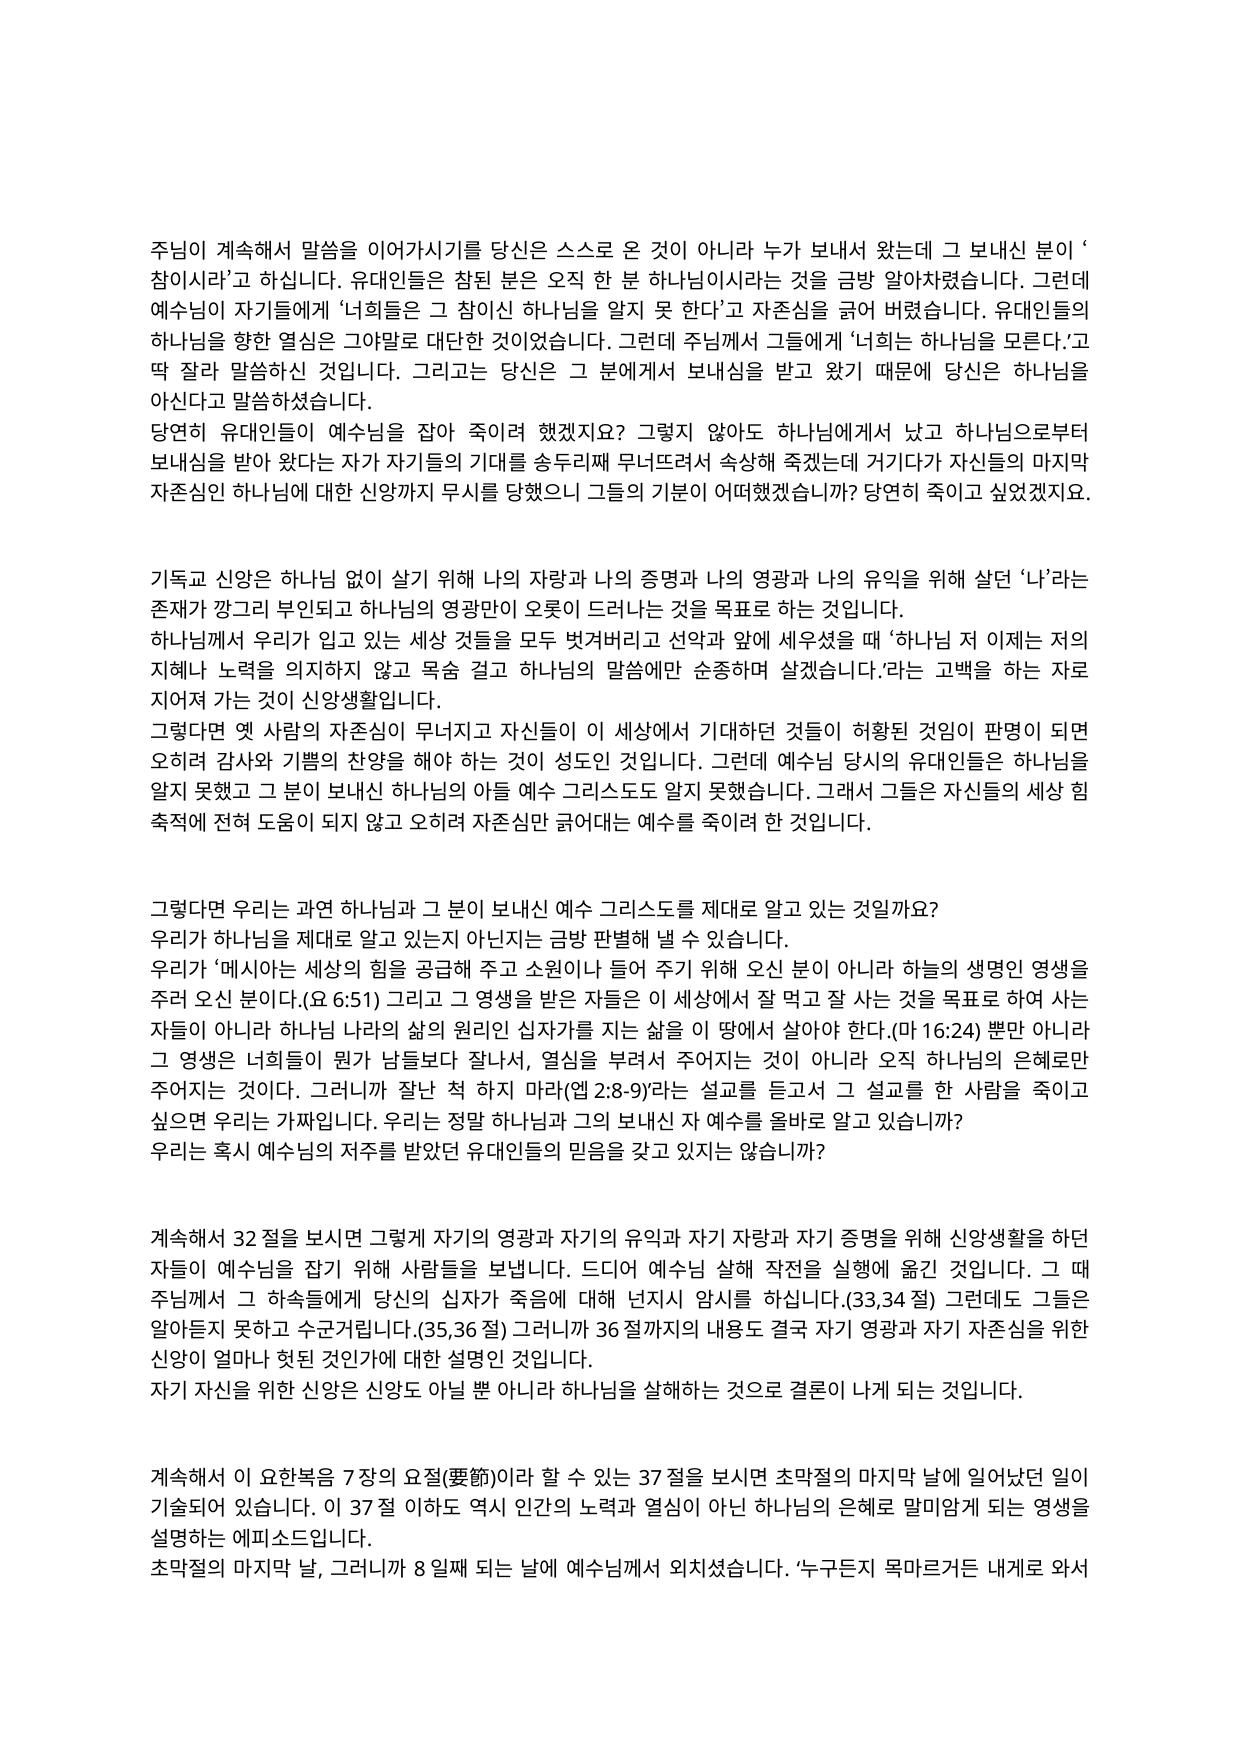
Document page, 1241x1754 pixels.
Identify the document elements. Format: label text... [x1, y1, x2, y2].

text 우리가 하나님을 제대로 알고 있는지 아닌지는 금방 판별해 낼 수 있습니다. [150, 923, 1090, 953]
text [150, 1552, 1090, 1582]
text 자기 자신을 위한 신앙은 신앙도 아닐 뿐 아니라 하나님을 살해하는 것으로 결론이 나게 되는 것입니다. [150, 1374, 1090, 1404]
text 기독교 신앙은 하나님 없이 살기 위해 나의 자랑과 나의 증명과 나의 영광과 나의 유익을 위해 살던 ‘나’라는 존재가 깡그리 부인되고 하나님의 영광만이 오롯이 드러나는 것을 목표로 하는 것입니다. [150, 563, 1090, 624]
text 계속해서 32절을 보시면 그렇게 자기의 영광과 자기의 유익과 자기 자랑과 자기 증명을 위해 신앙생활을 하던 자들이 예수님을 잡기 위해 사람들을 보냅니다. 드디어 예수님 살해 작전을 실행에 옮긴 것입니다. 그 때 주님께서 그 하속들에게 당신의 십자가 죽음에 대해 넌지시 암시를 하십니다.(33,34절) 그런데도 그들은 알아듣지 못하고 수군거립니다.(35,36절) 그러니까 36절까지의 내용도 결국 자기 영광과 자기 자존심을 위한 신앙이 얼마나 헛된 것인가에 대한 설명인 것입니다. [150, 1222, 1090, 1374]
text 우리가 ‘메시아는 세상의 힘을 공급해 주고 소원이나 들어 주기 위해 오신 분이 아니라 하늘의 생명인 영생을 주러 오신 분이다.(요6:51) 그리고 그 영생을 받은 자들은 이 세상에서 잘 먹고 잘 사는 것을 목표로 하여 사는 자들이 아니라 하나님 나라의 삶의 원리인 십자가를 지는 삶을 이 땅에서 살아야 한다.(마16:24) 뿐만 아니라 그 영생은 너희들이 뭔가 남들보다 잘나서, 열심을 부려서 주어지는 것이 아니라 오직 하나님의 은혜로만 주어지는 것이다. 그러니까 잘난 척 하지 마라(엡2:8-9)’라는 설교를 듣고서 그 설교를 한 사람을 죽이고 싶으면 우리는 가짜입니다. 우리는 정말 하나님과 그의 보내신 자 예수를 올바로 알고 있습니까? [150, 953, 1090, 1135]
text 주님이 계속해서 말씀을 이어가시기를 당신은 스스로 온 것이 아니라 누가 보내서 왔는데 그 보내신 분이 ‘참이시라’고 하십니다. 유대인들은 참된 분은 오직 한 분 하나님이시라는 것을 금방 알아차렸습니다. 그런데 예수님이 자기들에게 ‘너희들은 그 참이신 하나님을 알지 못 한다’고 자존심을 긁어 버렸습니다. 유대인들의 하나님을 향한 열심은 그야말로 대단한 것이었습니다. 그런데 주님께서 그들에게 ‘너희는 하나님을 모른다.’고 딱 잘라 말씀하신 것입니다. 그리고는 당신은 그 분에게서 보내심을 받고 왔기 때문에 당신은 하나님을 아신다고 말씀하셨습니다. [150, 234, 1090, 416]
text 하나님께서 우리가 입고 있는 세상 것들을 모두 벗겨버리고 선악과 앞에 세우셨을 때 ‘하나님 저 이제는 저의 지혜나 노력을 의지하지 않고 목숨 걸고 하나님의 말씀에만 순종하며 살겠습니다.’라는 고백을 하는 자로 지어져 가는 것이 신앙생활입니다. [150, 624, 1090, 715]
text 그렇다면 우리는 과연 하나님과 그 분이 보내신 예수 그리스도를 제대로 알고 있는 것일까요? [150, 893, 1090, 923]
text 그렇다면 옛 사람의 자존심이 무너지고 자신들이 이 세상에서 기대하던 것들이 허황된 것임이 판명이 되면 오히려 감사와 기쁨의 찬양을 해야 하는 것이 성도인 것입니다. 그런데 예수님 당시의 유대인들은 하나님을 알지 못했고 그 분이 보내신 하나님의 아들 예수 그리스도도 알지 못했습니다. 그래서 그들은 자신들의 세상 힘 축적에 전혀 도움이 되지 않고 오히려 자존심만 긁어대는 예수를 죽이려 한 것입니다. [150, 715, 1090, 836]
text 계속해서 이 요한복음 7장의 요절(要節)이라 할 수 있는 37절을 보시면 초막절의 마지막 날에 일어났던 일이 기술되어 있습니다. 이 37절 이하도 역시 인간의 노력과 열심이 아닌 하나님의 은혜로 말미암게 되는 영생을 설명하는 에피소드입니다. [150, 1461, 1090, 1552]
text 우리는 혹시 예수님의 저주를 받았던 유대인들의 믿음을 갖고 있지는 않습니까? [150, 1135, 1090, 1166]
text 당연히 유대인들이 예수님을 잡아 죽이려 했겠지요? 그렇지 않아도 하나님에게서 났고 하나님으로부터 보내심을 받아 왔다는 자가 자기들의 기대를 송두리째 무너뜨려서 속상해 죽겠는데 거기다가 자신들의 마지막 자존심인 하나님에 대한 신앙까지 무시를 당했으니 그들의 기분이 어떠했겠습니까? 당연히 죽이고 싶었겠지요. [150, 416, 1090, 507]
